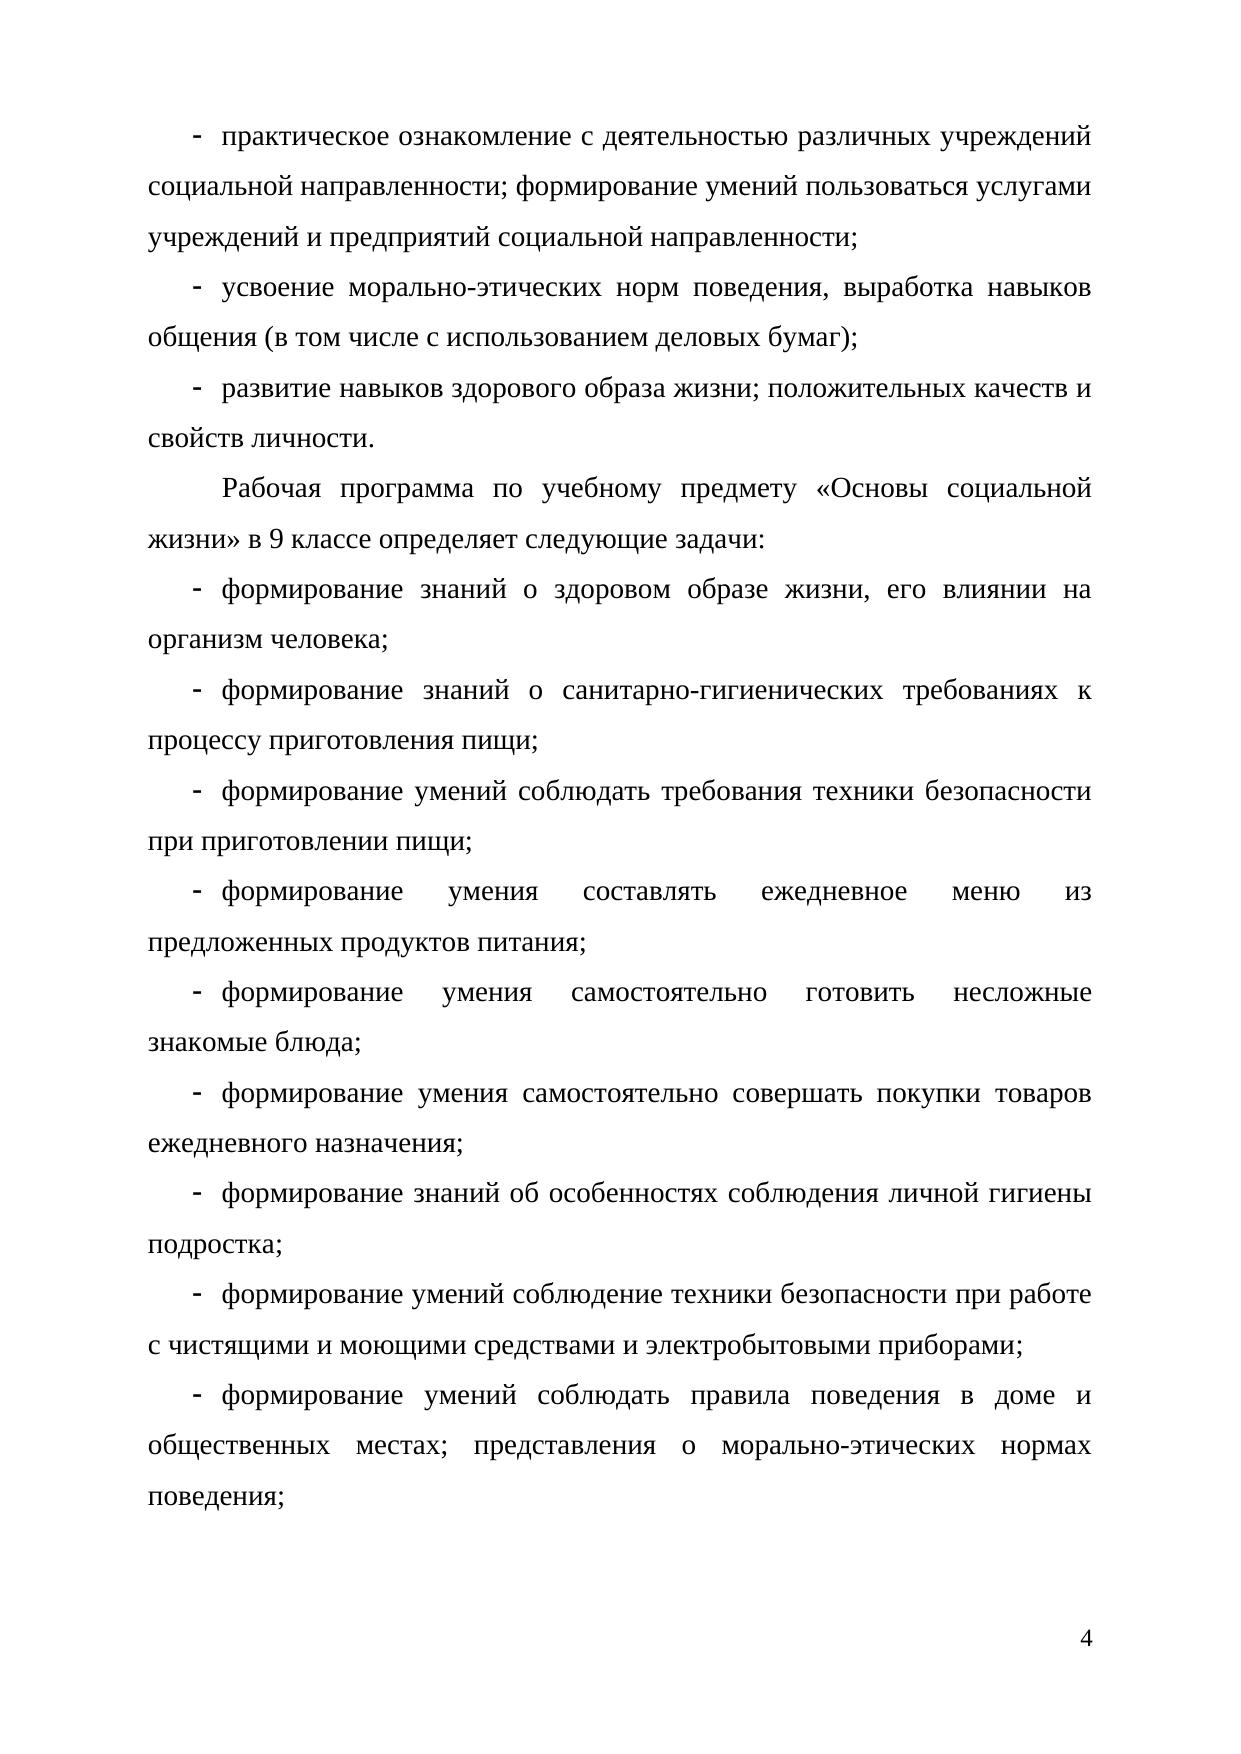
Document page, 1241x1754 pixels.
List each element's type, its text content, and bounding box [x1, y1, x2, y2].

list практическое ознакомление с деятельностью различных учреждений социальной направленности; формирование умений пользоваться услугами учреждений и предприятий социальной направленности; [148, 118, 1092, 252]
list формирование умений соблюдать правила поведения в доме и общественных местах; представления о морально-этических нормах поведения; [148, 1377, 1092, 1511]
list формирование умений соблюдение техники безопасности при работе с чистящими и моющими средствами и электробытовыми приборами; [148, 1276, 1092, 1360]
text Рабочая программа по учебному предмету «Основы социальной жизни» в 9 классе определяет следующие задачи: [148, 471, 1092, 554]
list формирование умения самостоятельно совершать покупки товаров ежедневного назначения; [148, 1075, 1092, 1159]
list развитие навыков здорового образа жизни; положительных качеств и свойств личности. [148, 370, 1092, 454]
list формирование умений соблюдать требования техники безопасности при приготовлении пищи; [148, 773, 1092, 857]
list формирование знаний об особенностях соблюдения личной гигиены подростка; [148, 1176, 1092, 1259]
list формирование знаний о здоровом образе жизни, его влиянии на организм человека; [148, 571, 1092, 655]
list формирование знаний о санитарно-гигиенических требованиях к процессу приготовления пищи; [148, 672, 1092, 756]
list формирование умения самостоятельно готовить несложные знакомые блюда; [148, 974, 1092, 1058]
list усвоение морально-этических норм поведения, выработка навыков общения (в том числе с использованием деловых бумаг); [148, 269, 1092, 353]
list формирование умения составлять ежедневное меню из предложенных продуктов питания; [148, 873, 1092, 957]
